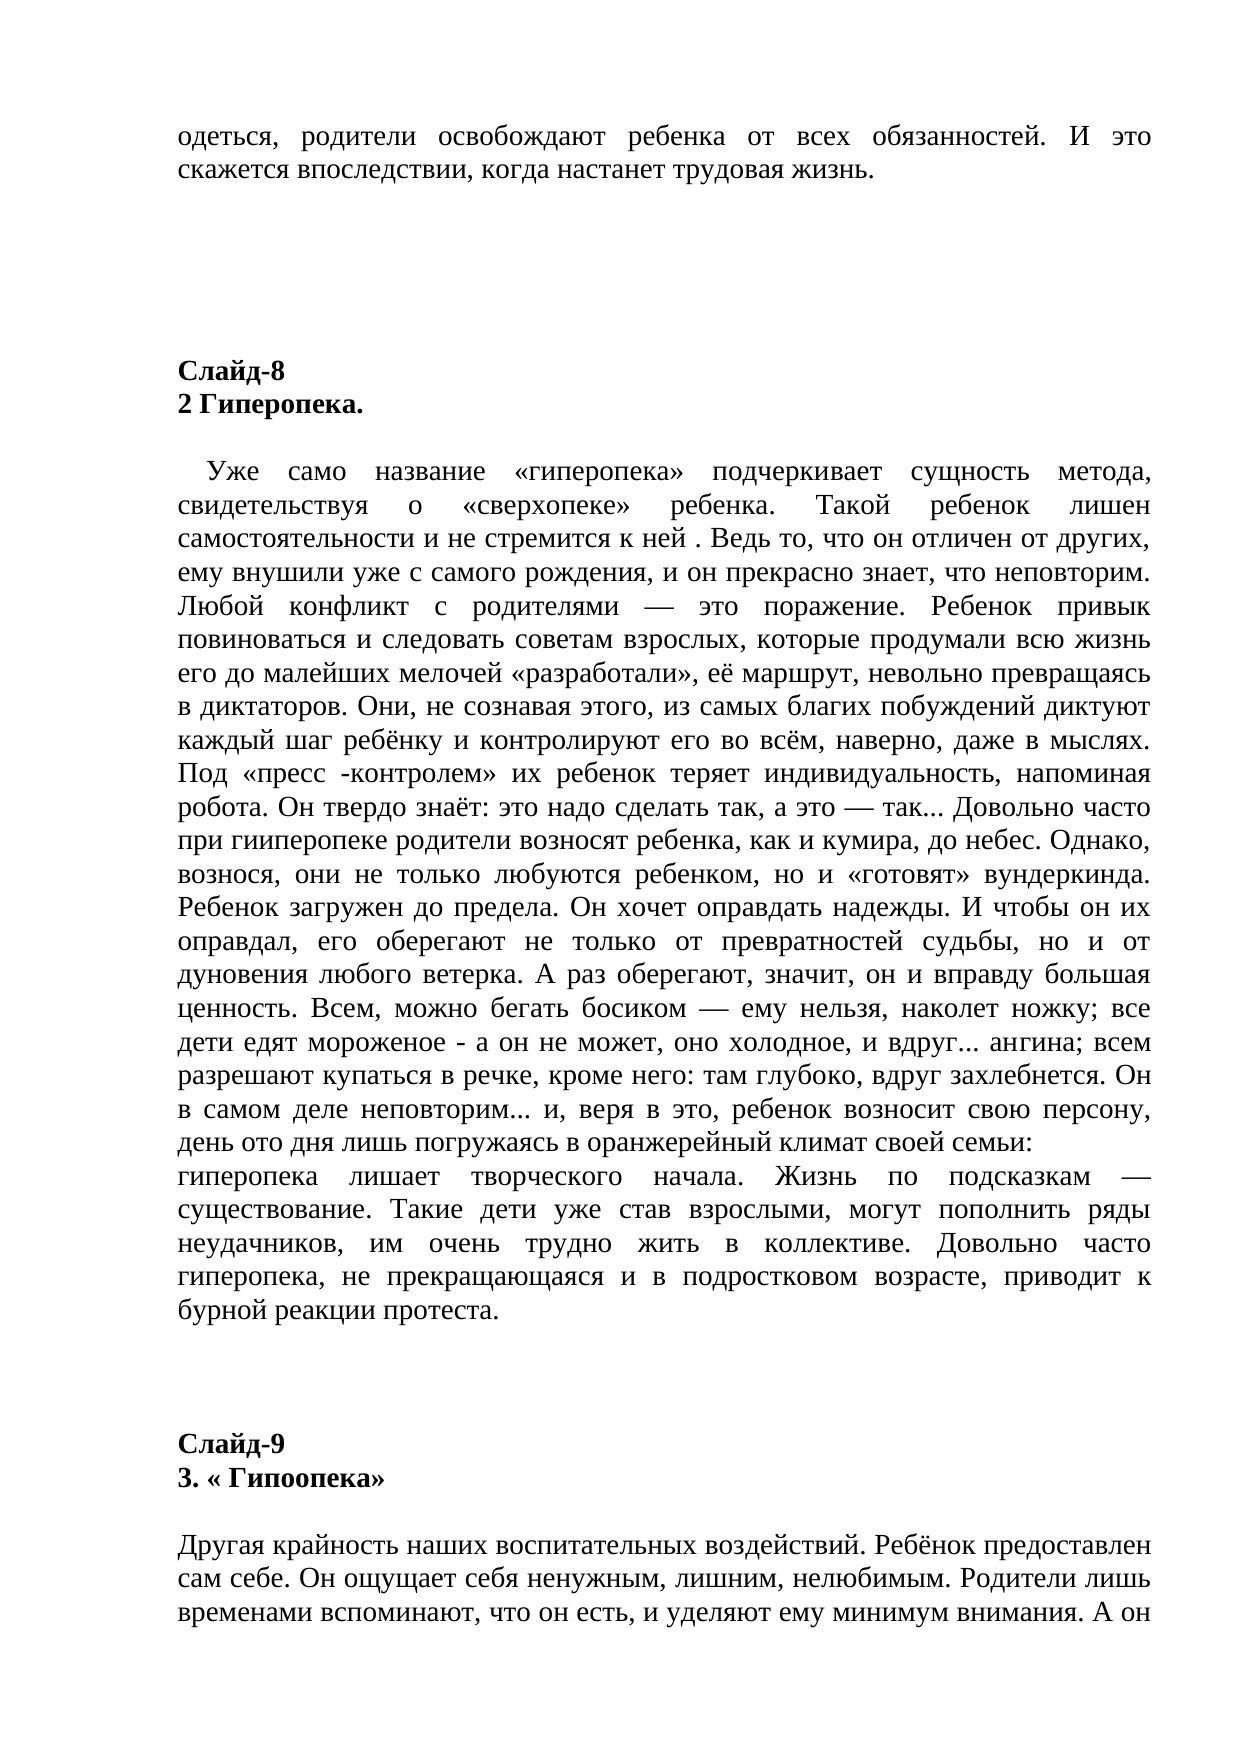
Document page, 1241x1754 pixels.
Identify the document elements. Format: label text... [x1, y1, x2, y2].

text Слайд-9 [177, 1426, 1152, 1460]
text 2 Гиперопека. [177, 386, 1152, 420]
text 3. « Гипоопека» [177, 1460, 1152, 1493]
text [177, 1527, 1152, 1627]
text Слайд-8 [177, 353, 1152, 386]
text Уже само название «гиперопека» подчеркивает сущность метода, свидетельствуя о «сверхопеке» ребенка. Такой ребенок лишен самостоятельности и не стремится к ней . Ведь то, что он отличен от других, ему внушили уже с самого рождения, и он прекрасно знает, что неповторим. Любой конфликт с родителями — это поражение. Ребенок привык повиноваться и следовать советам взрослых, которые продумали всю жизнь его до малейших мелочей «разработали», её маршрут, невольно превращаясь в диктаторов. Они, не сознавая этого, из самых благих побуждений диктуют каждый шаг ребёнку и контролируют его во всём, наверно, даже в мыслях. Под «пресс -контролем» их ребенок теряет индивидуальность, напоминая робота. Он твердо знаёт: это надо сделать так, а это — так... Довольно часто при гииперопеке родители возносят ребенка, как и кумира, до небес. Однако, вознося, они не только любуются ребенком, но и «готовят» вундеркинда. Ребенок загружен до предела. Он хочет оправдать надежды. И чтобы он их оправдал, его оберегают не только от превратностей судьбы, но и от дуновения любого ветерка. А раз оберегают, значит, он и вправду большая ценность. Всем, можно бегать босиком — ему нельзя, наколет ножку; все дети едят мороженое - а он не может, оно холодное, и вдруг... ангина; всем разрешают купаться в речке, кроме него: там глубоко, вдруг захлебнется. Он в самом деле неповторим... и, веря в это, ребенок возносит свою персону, день ото дня лишь погружаясь в оранжерейный климат своей семьи: [177, 453, 1152, 1158]
text гиперопека лишает творческого начала. Жизнь по подсказкам — существование. Такие дети уже став взрослыми, могут пополнить ряды неудачников, им очень трудно жить в коллективе. Довольно часто гиперопека, не прекращающаяся и в подростковом возрасте, приводит к бурной реакции протеста. [177, 1158, 1152, 1326]
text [177, 118, 1152, 185]
